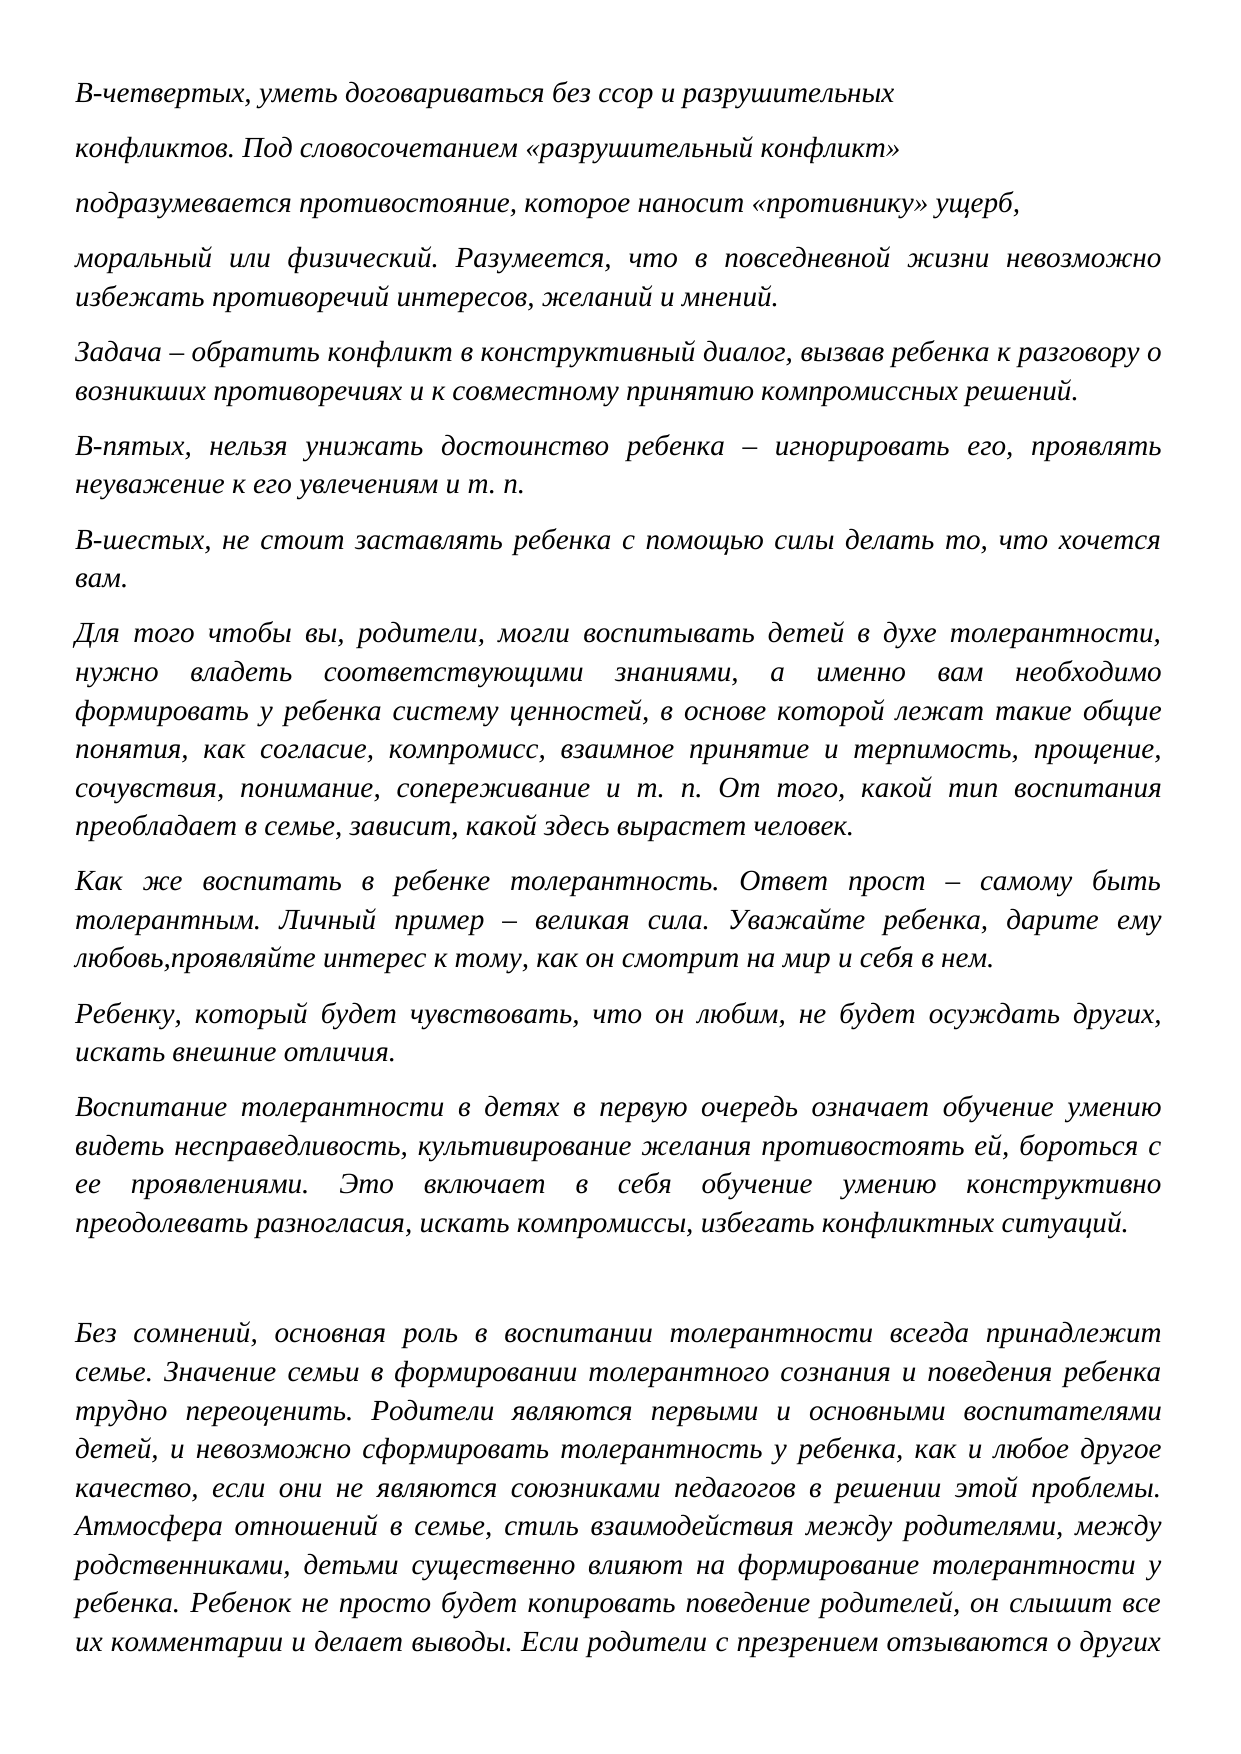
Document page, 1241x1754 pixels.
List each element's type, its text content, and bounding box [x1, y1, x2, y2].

text В-пятых, нельзя унижать достоинство ребенка – игнорировать его, проявлять неуважение к его увлечениям и т. п. [75, 428, 1165, 500]
text Задача – обратить конфликт в конструктивный диалог, вызвав ребенка к разговору о возникших противоречиях и к совместному принятию компромиссных решений. [75, 334, 1165, 406]
text В-шестых, не стоит заставлять ребенка с помощью силы делать то, что хочется вам. [75, 522, 1165, 594]
text конфликтов. Под словосочетанием «разрушительный конфликт» [75, 130, 1165, 164]
text Для того чтобы вы, родители, могли воспитывать детей в духе толерантности, нужно владеть соответствующими знаниями, а именно вам необходимо формировать у ребенка систему ценностей, в основе которой лежат такие общие понятия, как согласие, компромисс, взаимное принятие и терпимость, прощение, сочувствия, понимание, сопереживание и т. п. От того, какой тип воспитания преобладает в семье, зависит, какой здесь вырастет человек. [75, 616, 1165, 842]
text Ребенку, который будет чувствовать, что он любим, не будет осуждать других, искать внешние отличия. [75, 996, 1165, 1068]
text моральный или физический. Разумеется, что в повседневной жизни невозможно избежать противоречий интересов, желаний и мнений. [75, 241, 1165, 313]
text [75, 1316, 1165, 1657]
text В-четвертых, уметь договариваться без ссор и разрушительных [75, 75, 1165, 108]
text Воспитание толерантности в детях в первую очередь означает обучение умению видеть несправедливость, культивирование желания противостоять ей, бороться с ее проявлениями. Это включает в себя обучение умению конструктивно преодолевать разногласия, искать компромиссы, избегать конфликтных ситуаций. [75, 1089, 1165, 1239]
text Как же воспитать в ребенке толерантность. Ответ прост – самому быть толерантным. Личный пример – великая сила. Уважайте ребенка, дарите ему любовь,проявляйте интерес к тому, как он смотрит на мир и себя в нем. [75, 863, 1165, 974]
text подразумевается противостояние, которое наносит «противнику» ущерб, [75, 185, 1165, 219]
